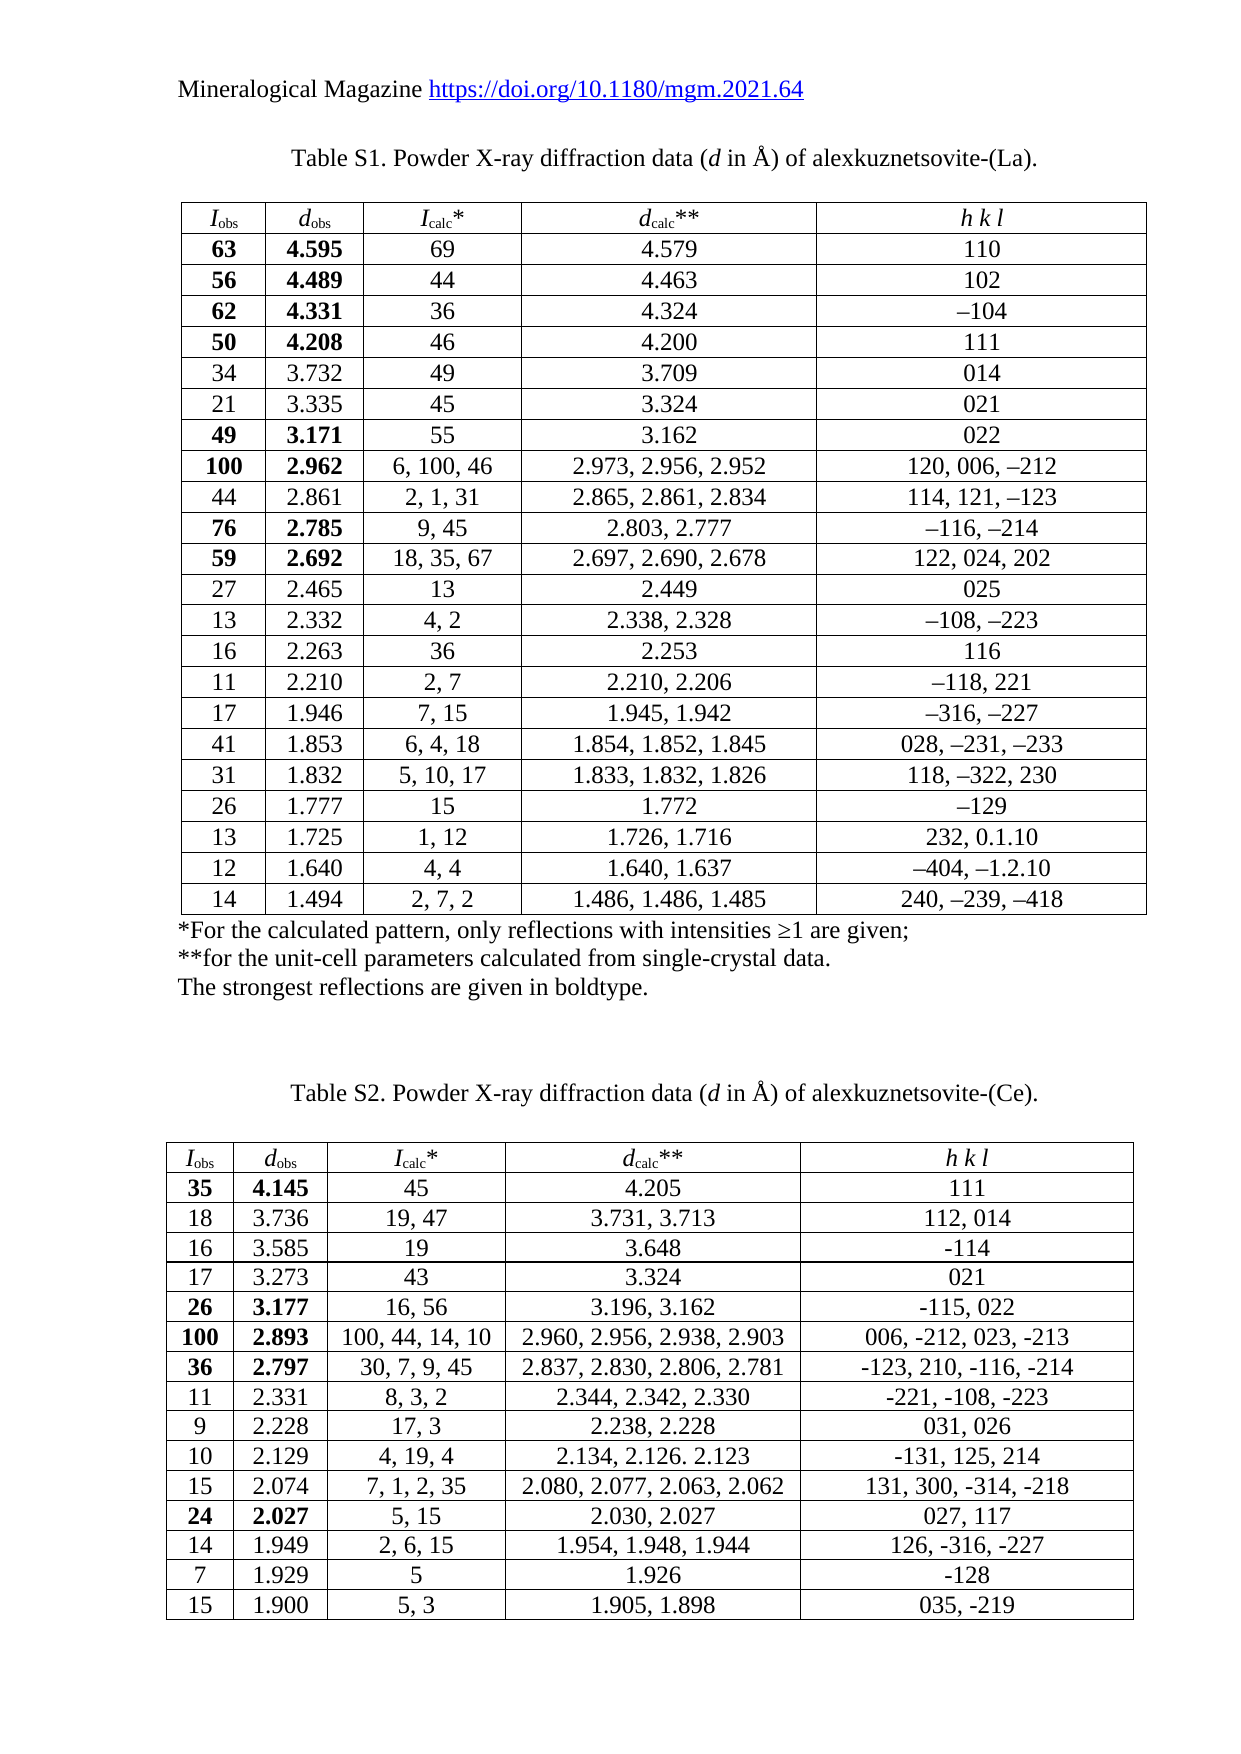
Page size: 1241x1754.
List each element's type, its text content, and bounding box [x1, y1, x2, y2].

table_cell 62 [182, 296, 265, 326]
table_cell 4.205 [506, 1173, 800, 1202]
table_header h k l [801, 1143, 1133, 1172]
table_cell 5 [328, 1560, 505, 1589]
table_cell 4.331 [266, 296, 363, 326]
table_cell 3.162 [522, 420, 816, 450]
table_cell 131, 300, -314, -218 [801, 1471, 1133, 1500]
table_cell 2.263 [266, 636, 363, 666]
table_cell 027, 117 [801, 1501, 1133, 1529]
table_cell 100, 44, 14, 10 [328, 1322, 505, 1351]
table_cell 44 [364, 265, 521, 295]
table_cell 1.905, 1.898 [506, 1590, 800, 1619]
table_cell 2.861 [266, 482, 363, 512]
table_cell 2.331 [234, 1382, 327, 1410]
table_cell 2.973, 2.956, 2.952 [522, 451, 816, 481]
table_cell 6, 100, 46 [364, 451, 521, 481]
table_cell 4.324 [522, 296, 816, 326]
table_cell 2.893 [234, 1322, 327, 1351]
table_cell 3.171 [266, 420, 363, 450]
table_cell 102 [817, 265, 1146, 295]
table_cell -131, 125, 214 [801, 1441, 1133, 1470]
table_cell 031, 026 [801, 1411, 1133, 1440]
table_cell 27 [182, 575, 265, 604]
table_cell 021 [801, 1263, 1133, 1291]
table_cell 028, –231, –233 [817, 729, 1146, 759]
table_header dobs [266, 203, 363, 233]
table_cell 5, 3 [328, 1590, 505, 1619]
table_cell 1.833, 1.832, 1.826 [522, 760, 816, 790]
table_cell 9, 45 [364, 513, 521, 542]
table_cell 3.736 [234, 1203, 327, 1232]
table_header Icalc* [364, 203, 521, 233]
table_cell 1.832 [266, 760, 363, 790]
table_cell –316, –227 [817, 698, 1146, 728]
table_cell 41 [182, 729, 265, 759]
table_cell 16, 56 [328, 1292, 505, 1321]
table_cell 6, 4, 18 [364, 729, 521, 759]
table_cell 13 [182, 822, 265, 852]
table_cell 120, 006, –212 [817, 451, 1146, 481]
table_cell 8, 3, 2 [328, 1382, 505, 1410]
table_cell 7, 1, 2, 35 [328, 1471, 505, 1500]
table_cell 1.949 [234, 1531, 327, 1559]
table_cell 46 [364, 327, 521, 357]
table_cell 50 [182, 327, 265, 357]
table_cell 43 [328, 1263, 505, 1291]
table_cell 24 [167, 1501, 233, 1529]
table_cell 3.324 [522, 389, 816, 419]
table_cell 1.854, 1.852, 1.845 [522, 729, 816, 759]
table_cell 2.228 [234, 1411, 327, 1440]
table_cell 30, 7, 9, 45 [328, 1352, 505, 1381]
table_header dcalc** [522, 203, 816, 233]
table_cell 76 [182, 513, 265, 542]
table_cell 118, –322, 230 [817, 760, 1146, 790]
table_cell 2.865, 2.861, 2.834 [522, 482, 816, 512]
table_cell 114, 121, –123 [817, 482, 1146, 512]
table_cell 2.803, 2.777 [522, 513, 816, 542]
table_cell 4.595 [266, 234, 363, 264]
table_cell 022 [817, 420, 1146, 450]
table_cell 2.134, 2.126. 2.123 [506, 1441, 800, 1470]
table_cell 4.145 [234, 1173, 327, 1202]
table_cell 4.579 [522, 234, 816, 264]
table_cell 240, –239, –418 [817, 884, 1146, 914]
table_cell 2.960, 2.956, 2.938, 2.903 [506, 1322, 800, 1351]
table_cell 4, 2 [364, 605, 521, 635]
table_cell 13 [182, 605, 265, 635]
table_cell 122, 024, 202 [817, 544, 1146, 573]
table_cell 3.648 [506, 1233, 800, 1261]
table_cell 14 [182, 884, 265, 914]
table_cell 35 [167, 1173, 233, 1202]
table_cell 232, 0.1.10 [817, 822, 1146, 852]
table_cell 1.853 [266, 729, 363, 759]
table_cell 45 [364, 389, 521, 419]
table_cell 1.945, 1.942 [522, 698, 816, 728]
table_cell 11 [182, 667, 265, 697]
table_cell 006, -212, 023, -213 [801, 1322, 1133, 1351]
table_cell 36 [167, 1352, 233, 1381]
table_cell 1.954, 1.948, 1.944 [506, 1531, 800, 1559]
table_cell 2.210 [266, 667, 363, 697]
table_cell 2.465 [266, 575, 363, 604]
table_cell 2, 1, 31 [364, 482, 521, 512]
table_cell 4, 19, 4 [328, 1441, 505, 1470]
table_cell 1.926 [506, 1560, 800, 1589]
table_cell 1, 12 [364, 822, 521, 852]
table_cell 2.238, 2.228 [506, 1411, 800, 1440]
table_cell 2.785 [266, 513, 363, 542]
table_cell 2.692 [266, 544, 363, 573]
table_cell 2.797 [234, 1352, 327, 1381]
table_cell 2.962 [266, 451, 363, 481]
table_cell 63 [182, 234, 265, 264]
table_cell 3.731, 3.713 [506, 1203, 800, 1232]
table_cell 3.709 [522, 358, 816, 388]
table_cell 11 [167, 1382, 233, 1410]
table_cell 3.335 [266, 389, 363, 419]
table_cell 4.463 [522, 265, 816, 295]
table_cell 1.725 [266, 822, 363, 852]
table_cell 035, -219 [801, 1590, 1133, 1619]
table_cell 16 [182, 636, 265, 666]
table_cell 2.332 [266, 605, 363, 635]
table_cell 4, 4 [364, 853, 521, 883]
table_cell 36 [364, 636, 521, 666]
table_cell 15 [167, 1471, 233, 1500]
table_cell 025 [817, 575, 1146, 604]
table_cell 100 [182, 451, 265, 481]
table_cell 3.273 [234, 1263, 327, 1291]
table_cell –116, –214 [817, 513, 1146, 542]
table_cell 14 [167, 1531, 233, 1559]
table_cell 17, 3 [328, 1411, 505, 1440]
table_cell 26 [182, 791, 265, 821]
table_header Icalc* [328, 1143, 505, 1172]
table_cell 16 [167, 1233, 233, 1261]
table_cell –104 [817, 296, 1146, 326]
table_cell 10 [167, 1441, 233, 1470]
table_cell 2.697, 2.690, 2.678 [522, 544, 816, 573]
table_cell 111 [801, 1173, 1133, 1202]
table_header Iobs [182, 203, 265, 233]
table_cell 2, 7, 2 [364, 884, 521, 914]
table_cell 110 [817, 234, 1146, 264]
text *For the calculated pattern, only reflections with intensities ≥1 are given; [177, 915, 1152, 943]
table_cell -114 [801, 1233, 1133, 1261]
table_cell 9 [167, 1411, 233, 1440]
table_cell –108, –223 [817, 605, 1146, 635]
text The strongest reflections are given in boldtype. [177, 972, 1152, 1001]
table_cell 126, -316, -227 [801, 1531, 1133, 1559]
table_cell 2.129 [234, 1441, 327, 1470]
table_header dcalc** [506, 1143, 800, 1172]
table_cell 49 [364, 358, 521, 388]
table_cell 021 [817, 389, 1146, 419]
table_cell 3.732 [266, 358, 363, 388]
table_cell 014 [817, 358, 1146, 388]
table_cell –129 [817, 791, 1146, 821]
table_cell 13 [364, 575, 521, 604]
table_cell 4.200 [522, 327, 816, 357]
table_cell 34 [182, 358, 265, 388]
table_cell 1.494 [266, 884, 363, 914]
table_cell 31 [182, 760, 265, 790]
table_cell 17 [182, 698, 265, 728]
table_cell 56 [182, 265, 265, 295]
table_cell 2.080, 2.077, 2.063, 2.062 [506, 1471, 800, 1500]
table_cell 2, 7 [364, 667, 521, 697]
table_cell 45 [328, 1173, 505, 1202]
table_cell 2.837, 2.830, 2.806, 2.781 [506, 1352, 800, 1381]
table_cell 3.324 [506, 1263, 800, 1291]
table_cell 2.074 [234, 1471, 327, 1500]
table_cell 1.946 [266, 698, 363, 728]
table_cell -128 [801, 1560, 1133, 1589]
table_cell 4.489 [266, 265, 363, 295]
table_header Iobs [167, 1143, 233, 1172]
table_cell -221, -108, -223 [801, 1382, 1133, 1410]
table_cell 2.210, 2.206 [522, 667, 816, 697]
table_cell 1.486, 1.486, 1.485 [522, 884, 816, 914]
table_cell -115, 022 [801, 1292, 1133, 1321]
table_cell 1.640 [266, 853, 363, 883]
table_cell 3.196, 3.162 [506, 1292, 800, 1321]
table_cell 7, 15 [364, 698, 521, 728]
table_cell 1.640, 1.637 [522, 853, 816, 883]
table_cell 111 [817, 327, 1146, 357]
table_cell 2.449 [522, 575, 816, 604]
table_cell 1.929 [234, 1560, 327, 1589]
table_cell 18, 35, 67 [364, 544, 521, 573]
table_cell 5, 10, 17 [364, 760, 521, 790]
table_cell 49 [182, 420, 265, 450]
table_cell 21 [182, 389, 265, 419]
table_cell 112, 014 [801, 1203, 1133, 1232]
table_cell 44 [182, 482, 265, 512]
table_cell 2.253 [522, 636, 816, 666]
subtitle Table S2. Powder X-ray diffraction data (d in Å) of alexkuznetsovite-(Ce). [177, 1078, 1152, 1107]
table_header h k l [817, 203, 1146, 233]
table_cell 18 [167, 1203, 233, 1232]
table_cell 2.338, 2.328 [522, 605, 816, 635]
table_cell 3.177 [234, 1292, 327, 1321]
table_cell –118, 221 [817, 667, 1146, 697]
table_cell 19, 47 [328, 1203, 505, 1232]
table_cell -123, 210, -116, -214 [801, 1352, 1133, 1381]
table_cell 17 [167, 1263, 233, 1291]
table_cell 1.726, 1.716 [522, 822, 816, 852]
table_cell 7 [167, 1560, 233, 1589]
table_cell 19 [328, 1233, 505, 1261]
table_cell 1.777 [266, 791, 363, 821]
table_header dobs [234, 1143, 327, 1172]
table_cell 2.027 [234, 1501, 327, 1529]
subtitle Table S1. Powder X-ray diffraction data (d in Å) of alexkuznetsovite-(La). [177, 143, 1152, 172]
table_cell 5, 15 [328, 1501, 505, 1529]
table_cell 59 [182, 544, 265, 573]
table_cell 116 [817, 636, 1146, 666]
table_cell 15 [167, 1590, 233, 1619]
text **for the unit-cell parameters calculated from single-crystal data. [177, 943, 1152, 972]
table_cell 2.030, 2.027 [506, 1501, 800, 1529]
table_cell 55 [364, 420, 521, 450]
table_cell 4.208 [266, 327, 363, 357]
table_cell 36 [364, 296, 521, 326]
table_cell 26 [167, 1292, 233, 1321]
table_cell 2.344, 2.342, 2.330 [506, 1382, 800, 1410]
table_cell 100 [167, 1322, 233, 1351]
table_cell 12 [182, 853, 265, 883]
table_cell –404, –1.2.10 [817, 853, 1146, 883]
table_cell 1.900 [234, 1590, 327, 1619]
table_cell 3.585 [234, 1233, 327, 1261]
table_cell 15 [364, 791, 521, 821]
table_cell 1.772 [522, 791, 816, 821]
table_cell 69 [364, 234, 521, 264]
table_cell 2, 6, 15 [328, 1531, 505, 1559]
